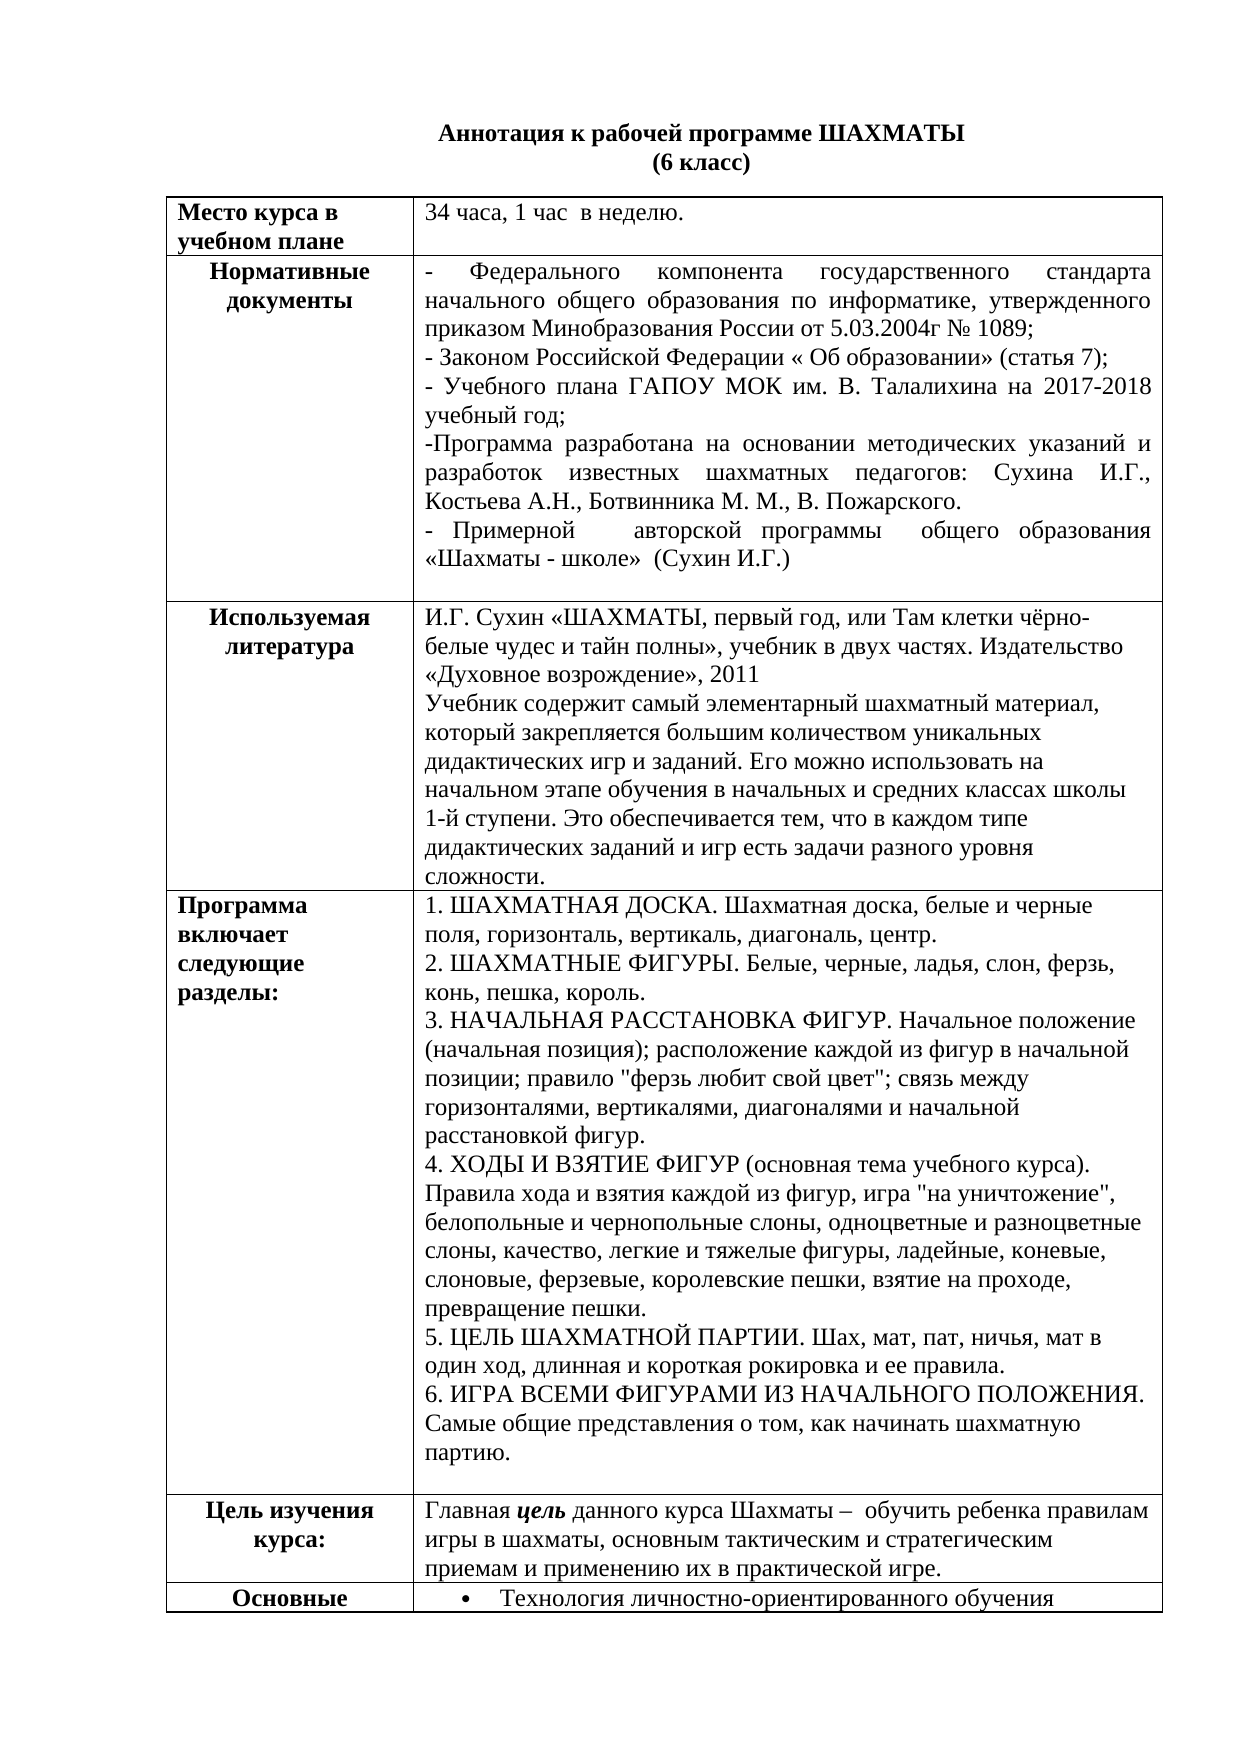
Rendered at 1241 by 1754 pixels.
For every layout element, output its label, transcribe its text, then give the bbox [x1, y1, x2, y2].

table_cell Нормативные документы [167, 256, 413, 601]
table_cell - Федерального компонента государственного стандарта начального общего образования по информатике, утвержденного приказом Минобразования России от 5.03.2004г № 1089; - Законом Российской Федерации « Об образовании» (статья 7); - Учебного плана ГАПОУ МОК им. В. Талалихина на 2017-2018 учебный год; -Программа разработана на основании методических указаний и разработок известных шахматных педагогов: Сухина И.Г., Костьева А.Н., Ботвинника М. М., В. Пожарского. - Примерной авторской программы общего образования «Шахматы - школе» (Сухин И.Г.) [414, 256, 1162, 601]
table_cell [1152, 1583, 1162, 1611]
table_header Место курса в учебном плане [167, 198, 413, 255]
table_header 34 часа, 1 час в неделю. [414, 198, 1162, 255]
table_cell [167, 1583, 413, 1611]
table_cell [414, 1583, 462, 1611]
table_cell Главная цель данного курса Шахматы – обучить ребенка правилам игры в шахматы, основным тактическим и стратегическим приемам и применению их в практической игре. [414, 1495, 1162, 1582]
table_cell Цель изучения курса: [167, 1495, 413, 1582]
table_cell Используемая литература [167, 602, 413, 889]
table_cell Программа включает следующие разделы: [167, 891, 413, 1494]
text Аннотация к рабочей программе ШАХМАТЫ [177, 118, 1152, 147]
table_cell 1. ШАХМАТНАЯ ДОСКА. Шахматная доска, белые и черные поля, горизонталь, вертикаль, диагональ, центр. 2. ШАХМАТНЫЕ ФИГУРЫ. Белые, черные, ладья, слон, ферзь, конь, пешка, король. 3. НАЧАЛЬНАЯ РАССТАНОВКА ФИГУР. Начальное положение (начальная позиция); расположение каждой из фигур в начальной позиции; правило "ферзь любит свой цвет"; связь между горизонталями, вертикалями, диагоналями и начальной расстановкой фигур. 4. ХОДЫ И ВЗЯТИЕ ФИГУР (основная тема учебного курса). Правила хода и взятия каждой из фигур, игра "на уничтожение", белопольные и чернопольные слоны, одноцветные и разноцветные слоны, качество, легкие и тяжелые фигуры, ладейные, коневые, слоновые, ферзевые, королевские пешки, взятие на проходе, превращение пешки. 5. ЦЕЛЬ ШАХМАТНОЙ ПАРТИИ. Шах, мат, пат, ничья, мат в один ход, длинная и короткая рокировка и ее правила. 6. ИГРА ВСЕМИ ФИГУРАМИ ИЗ НАЧАЛЬНОГО ПОЛОЖЕНИЯ. Самые общие представления о том, как начинать шахматную партию. [414, 891, 1162, 1494]
table_cell И.Г. Сухин «ШАХМАТЫ, первый год, или Там клетки чёрно-белые чудес и тайн полны», учебник в двух частях. Издательство «Духовное возрождение», 2011 Учебник содержит самый элементарный шахматный материал, который закрепляется большим количеством уникальных дидактических игр и заданий. Его можно использовать на начальном этапе обучения в начальных и средних классах школы 1-й ступени. Это обеспечивается тем, что в каждом типе дидактических заданий и игр есть задачи разного уровня сложности. [414, 602, 1162, 889]
text (6 класс) [177, 147, 1152, 176]
